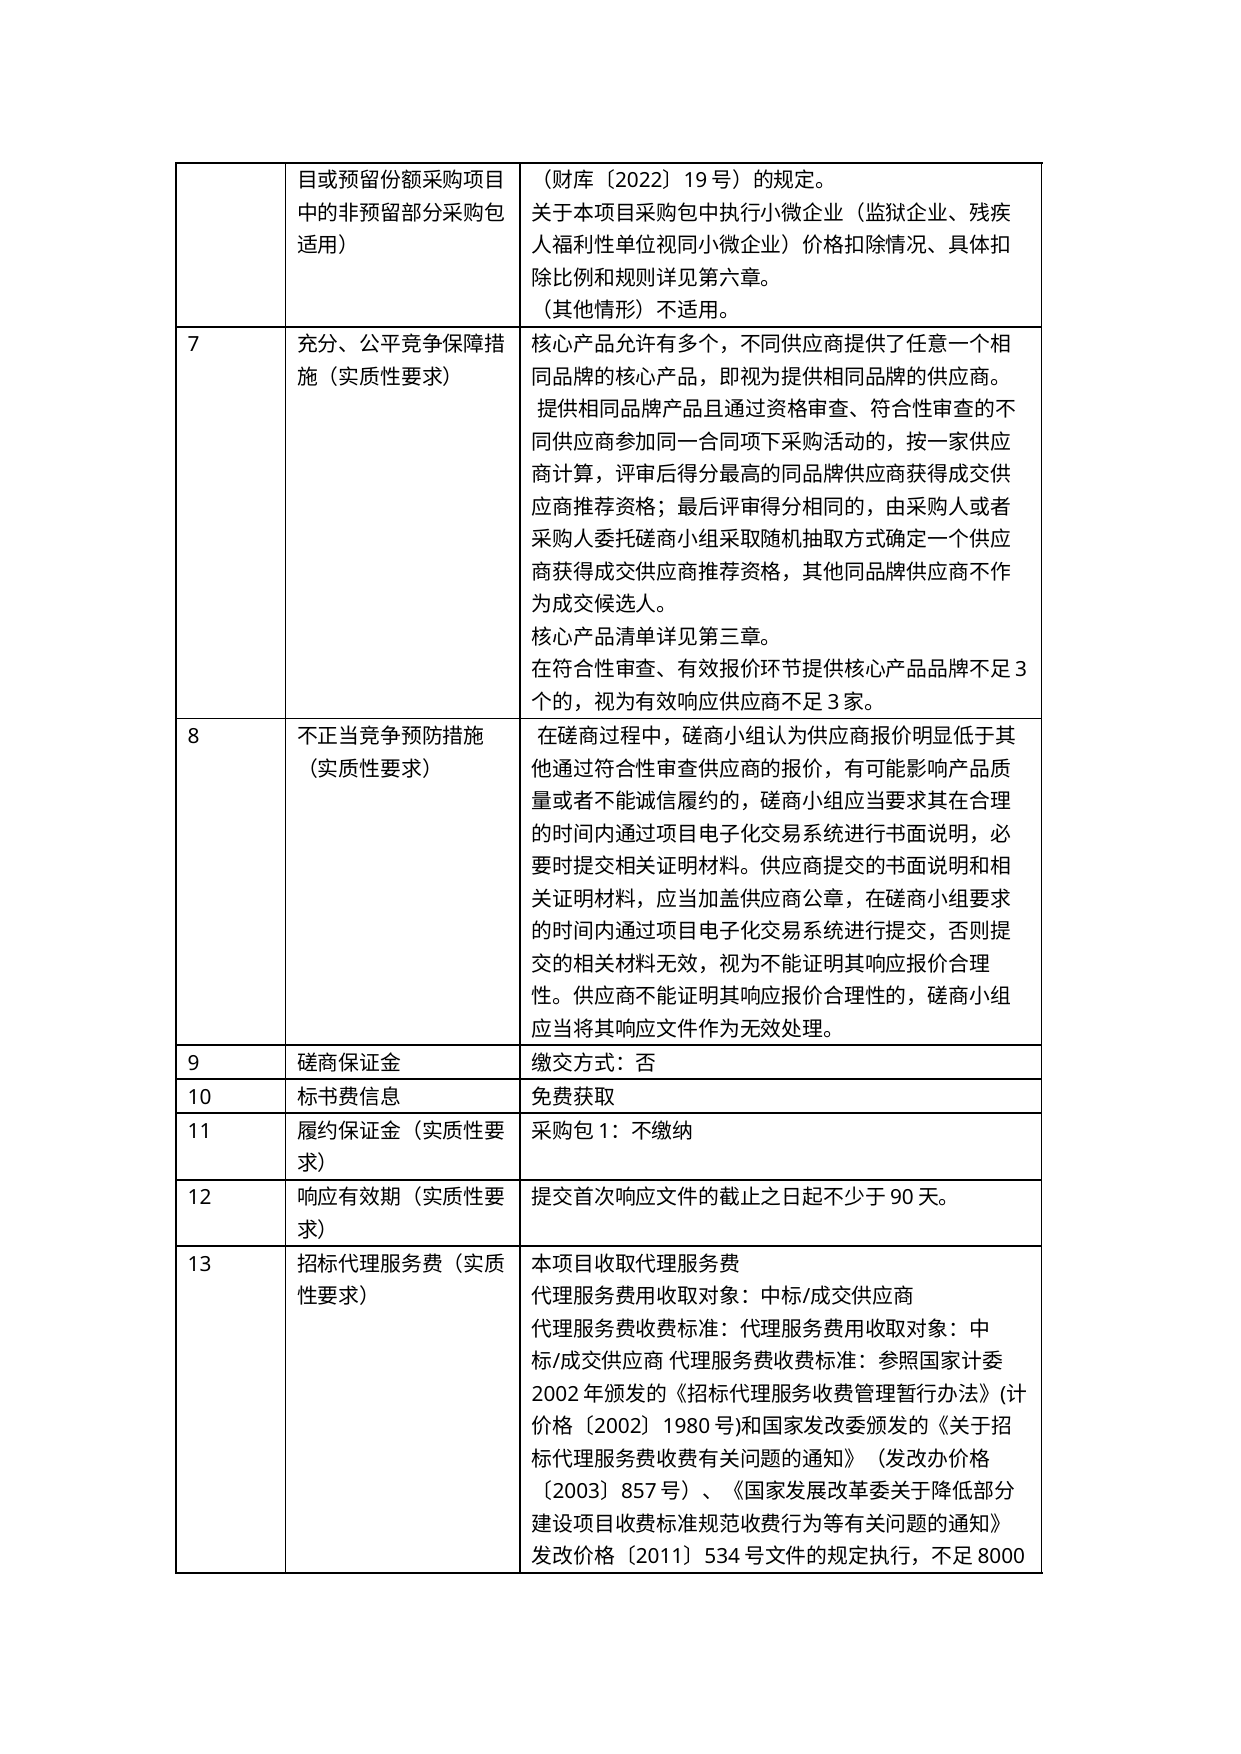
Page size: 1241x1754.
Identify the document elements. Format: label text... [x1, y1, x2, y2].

table_cell 招标代理服务费（实质性要求） [286, 1247, 519, 1572]
table_cell 履约保证金（实质性要求） [286, 1114, 519, 1179]
table_cell 磋商保证金 [286, 1046, 519, 1078]
table_cell 不正当竞争预防措施（实质性要求） [286, 719, 519, 1044]
table_cell 核心产品允许有多个，不同供应商提供了任意一个相同品牌的核心产品，即视为提供相同品牌的供应商。 提供相同品牌产品且通过资格审查、符合性审查的不同供应商参加同一合同项下采购活动的，按一家供应商计算，评审后得分最高的同品牌供应商获得成交供应商推荐资格；最后评审得分相同的，由采购人或者采购人委托磋商小组采取随机抽取方式确定一个供应商获得成交供应商推荐资格，其他同品牌供应商不作为成交候选人。 核心产品清单详见第三章。 在符合性审查、有效报价环节提供核心产品品牌不足3个的，视为有效响应供应商不足3家。 [521, 328, 1041, 718]
table_cell 9 [177, 1046, 285, 1078]
table_cell 11 [177, 1114, 285, 1179]
table_cell 12 [177, 1181, 285, 1245]
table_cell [521, 164, 1041, 326]
table_cell 在磋商过程中，磋商小组认为供应商报价明显低于其他通过符合性审查供应商的报价，有可能影响产品质量或者不能诚信履约的，磋商小组应当要求其在合理的时间内通过项目电子化交易系统进行书面说明，必要时提交相关证明材料。供应商提交的书面说明和相关证明材料，应当加盖供应商公章，在磋商小组要求的时间内通过项目电子化交易系统进行提交，否则提交的相关材料无效，视为不能证明其响应报价合理性。供应商不能证明其响应报价合理性的，磋商小组应当将其响应文件作为无效处理。 [521, 719, 1041, 1044]
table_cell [521, 1247, 1041, 1572]
table_cell 13 [177, 1247, 285, 1572]
table_cell 提交首次响应文件的截止之日起不少于90天。 [521, 1181, 1041, 1245]
table_cell 响应有效期（实质性要求） [286, 1181, 519, 1245]
table_cell 缴交方式：否 [521, 1046, 1041, 1078]
table_cell 免费获取 [521, 1080, 1041, 1112]
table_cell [286, 164, 519, 326]
table_cell 标书费信息 [286, 1080, 519, 1112]
table_cell 6 [177, 164, 285, 326]
table_cell 充分、公平竞争保障措施（实质性要求） [286, 328, 519, 718]
table_cell 采购包1：不缴纳 [521, 1114, 1041, 1179]
table_cell 7 [177, 328, 285, 718]
table_cell 10 [177, 1080, 285, 1112]
table_cell 8 [177, 719, 285, 1044]
